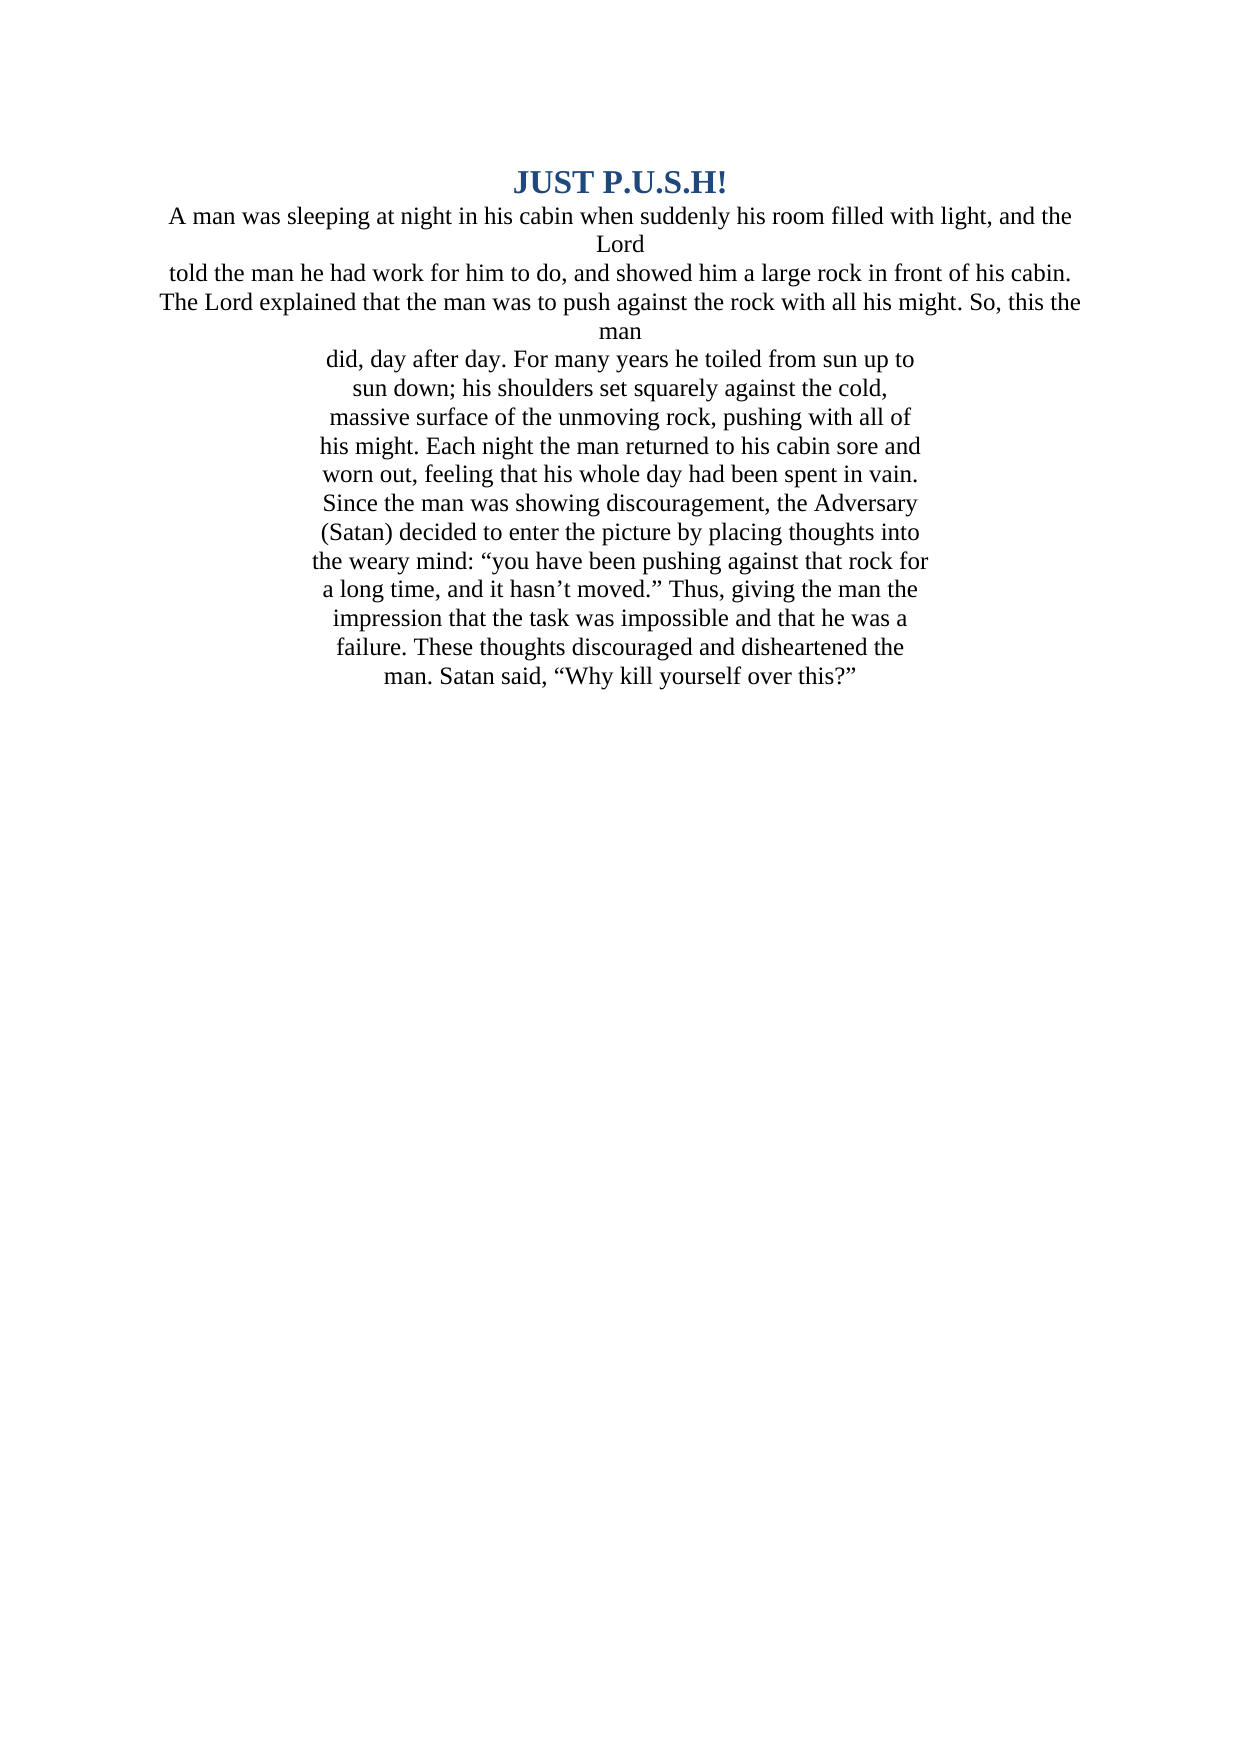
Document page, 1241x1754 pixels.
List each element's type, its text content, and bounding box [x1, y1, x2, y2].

text worn out, feeling that his whole day had been spent in vain. [150, 459, 1090, 488]
text Since the man was showing discouragement, the Adversary [150, 488, 1090, 517]
subtitle JUST P.U.S.H! [150, 162, 1090, 201]
text massive surface of the unmoving rock, pushing with all of [150, 402, 1090, 431]
text man. Satan said, “Why kill yourself over this?” [150, 661, 1090, 689]
text (Satan) decided to enter the picture by placing thoughts into [150, 517, 1090, 546]
text failure. These thoughts discouraged and disheartened the [150, 632, 1090, 661]
text told the man he had work for him to do, and showed him a large rock in front of his cabin. [150, 258, 1090, 287]
text The Lord explained that the man was to push against the rock with all his might. So, this the man [150, 287, 1090, 344]
text a long time, and it hasn’t moved.” Thus, giving the man the [150, 574, 1090, 603]
text A man was sleeping at night in his cabin when suddenly his room filled with light, and the Lord [150, 201, 1090, 258]
text the weary mind: “you have been pushing against that rock for [150, 546, 1090, 574]
text impression that the task was impossible and that he was a [150, 603, 1090, 632]
text sun down; his shoulders set squarely against the cold, [150, 373, 1090, 402]
text his might. Each night the man returned to his cabin sore and [150, 431, 1090, 459]
text did, day after day. For many years he toiled from sun up to [150, 344, 1090, 373]
